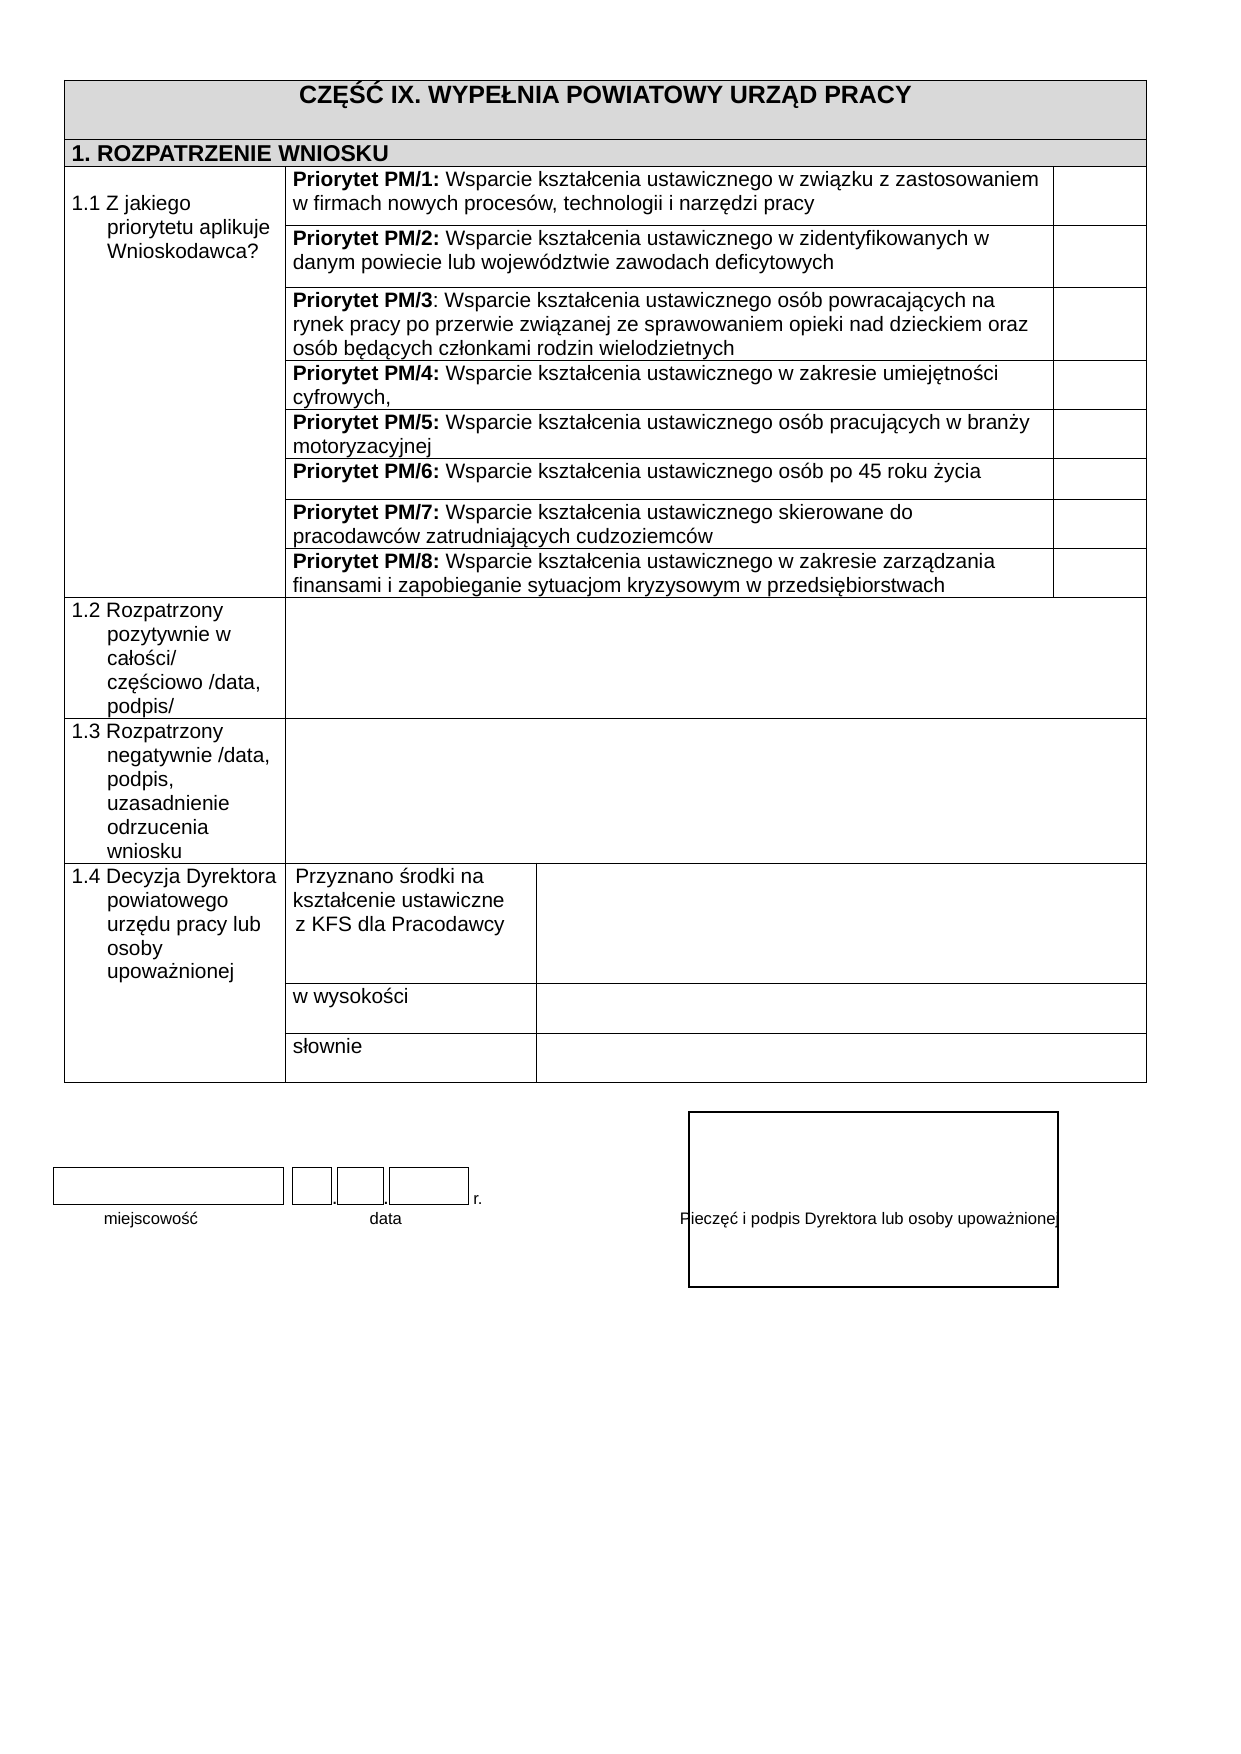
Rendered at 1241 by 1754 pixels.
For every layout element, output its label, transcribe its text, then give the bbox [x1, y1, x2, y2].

table_cell Przyznano środki na kształcenie ustawiczne z KFS dla Pracodawcy [286, 864, 536, 983]
table_cell Priorytet PM/8: Wsparcie kształcenia ustawicznego w zakresie zarządzania finansami i zapobieganie sytuacjom kryzysowym w przedsiębiorstwach [286, 549, 1053, 597]
table_cell [1054, 410, 1146, 457]
table_cell Priorytet PM/7: Wsparcie kształcenia ustawicznego skierowane do pracodawców zatrudniających cudzoziemców [286, 500, 1053, 548]
table_cell [286, 719, 1146, 862]
table_cell Priorytet PM/2: Wsparcie kształcenia ustawicznego w zidentyfikowanych w danym powiecie lub województwie zawodach deficytowych [286, 226, 1053, 287]
table_cell [1054, 226, 1146, 287]
table_cell Priorytet PM/5: Wsparcie kształcenia ustawicznego osób pracujących w branży motoryzacyjnej [286, 410, 1053, 457]
table_header CZĘŚĆ IX. WYPEŁNIA POWIATOWY URZĄD PRACY [65, 81, 1146, 139]
table_cell w wysokości [286, 984, 536, 1033]
table_cell Priorytet PM/1: Wsparcie kształcenia ustawicznego w związku z zastosowaniem w firmach nowych procesów, technologii i narzędzi pracy [286, 167, 1053, 225]
table_cell 1.1 Z jakiego priorytetu aplikuje Wnioskodawca? [65, 167, 285, 597]
table_cell [537, 1034, 1146, 1082]
table_cell [537, 864, 1146, 983]
table_cell 1.4 Decyzja Dyrektora powiatowego urzędu pracy lub osoby upoważnionej [65, 864, 285, 1082]
table_cell słownie [286, 1034, 536, 1082]
table_cell [286, 598, 1146, 718]
table_cell [1054, 459, 1146, 499]
table_cell [1054, 361, 1146, 408]
table_cell [537, 984, 1146, 1033]
table_cell 1.2 Rozpatrzony pozytywnie w całości/ częściowo /data, podpis/ [65, 598, 285, 718]
table_cell [1054, 500, 1146, 548]
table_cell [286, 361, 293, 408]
table_cell [1054, 549, 1146, 597]
table_cell Priorytet PM/3: Wsparcie kształcenia ustawicznego osób powracających na rynek pracy po przerwie związanej ze sprawowaniem opieki nad dzieckiem oraz osób będących członkami rodzin wielodzietnych [286, 288, 1053, 359]
table_cell Priorytet PM/6: Wsparcie kształcenia ustawicznego osób po 45 roku życia [286, 459, 1053, 499]
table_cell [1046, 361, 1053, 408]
text .. r. [53, 1167, 1122, 1209]
table_cell [1054, 288, 1146, 359]
table_cell [1054, 167, 1146, 225]
table_cell 1. ROZPATRZENIE WNIOSKU [65, 140, 1146, 166]
table_cell 1.3 Rozpatrzony negatywnie /data, podpis, uzasadnienie odrzucenia wniosku [65, 719, 285, 862]
text miejscowość data Pieczęć i podpis Dyrektora lub osoby upoważnionej [103, 1209, 1122, 1228]
